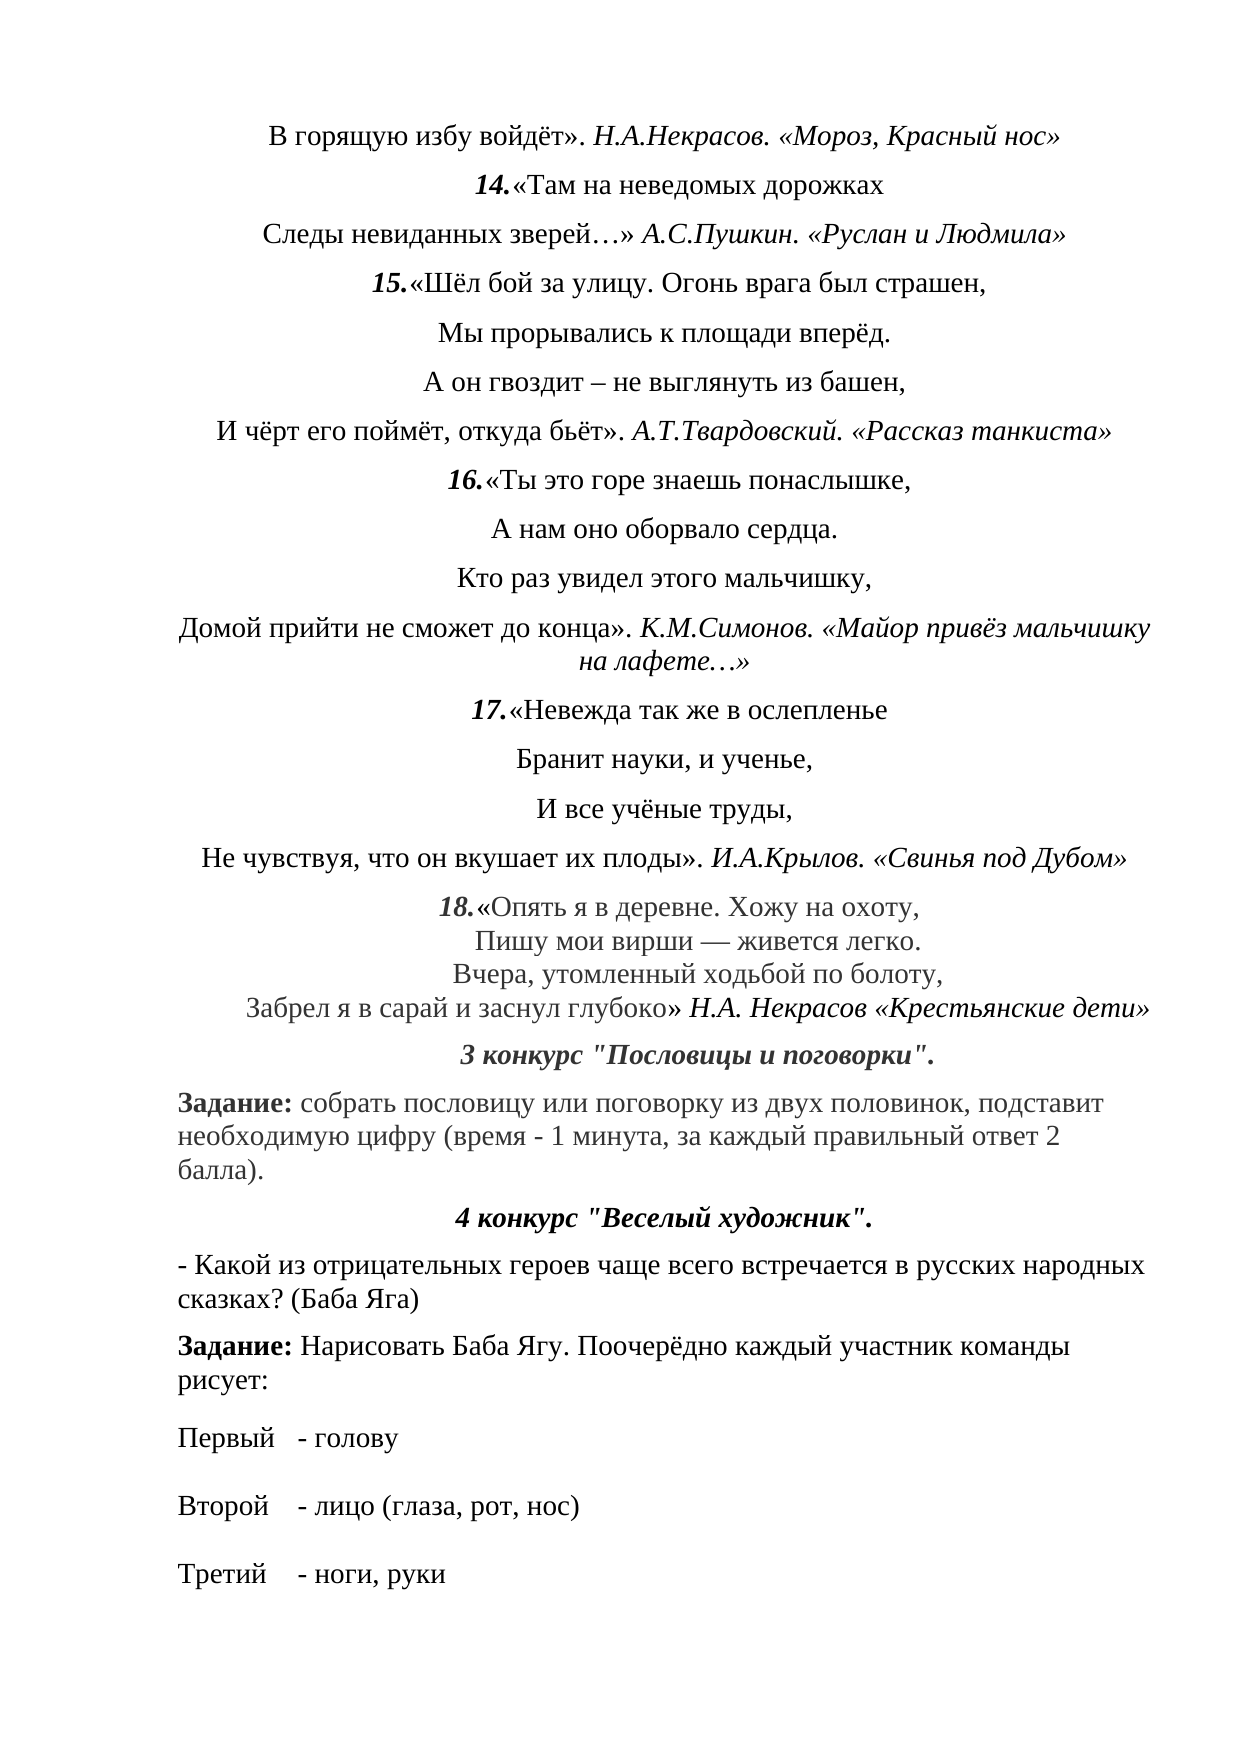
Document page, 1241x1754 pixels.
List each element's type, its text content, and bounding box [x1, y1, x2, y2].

list «Невежда так же в ослепленье [207, 692, 1152, 726]
text В горящую избу войдёт». Н.А.Некрасов. «Мороз, Красный нос» [177, 118, 1152, 152]
table_cell - ноги, руки [286, 1545, 591, 1613]
text Домой прийти не сможет до конца». К.М.Симонов. «Майор привёз мальчишку на лафете…» [177, 610, 1152, 677]
text 4 конкурс "Веселый художник". [177, 1200, 1152, 1233]
text Кто раз увидел этого мальчишку, [177, 561, 1152, 594]
text 3 конкурс "Пословицы и поговорки". [244, 1037, 1152, 1071]
table_cell Третий [166, 1545, 286, 1613]
text Бранит науки, и ученье, [177, 742, 1152, 775]
list «Опять я в деревне. Хожу на охоту, Пишу мои вирши — живется легко. Вчера, утомленный ходьбой по болоту, Забрел я в сарай и заснул глубоко» Н.А. Некрасов «Крестьянские дети» [667, 889, 1152, 1023]
table_header - голову [286, 1410, 591, 1477]
list «Там на неведомых дорожках [207, 167, 1152, 201]
text И чёрт его поймёт, откуда бьёт». А.Т.Твардовский. «Рассказ танкиста» [177, 413, 1152, 447]
text Мы прорывались к площади вперёд. [177, 315, 1152, 348]
text Не чувствуя, что он вкушает их плоды». И.А.Крылов. «Свинья под Дубом» [177, 840, 1152, 873]
list «Шёл бой за улицу. Огонь врага был страшен, [207, 266, 1152, 299]
text - Какой из отрицательных героев чаще всего встречается в русских народных сказках? (Баба Яга) [177, 1247, 1152, 1314]
table_header Первый [166, 1410, 286, 1477]
list «Опять я в деревне. Хожу на охоту, Пишу мои вирши — живется легко. Вчера, утомленный ходьбой по болоту, Забрел я в сарай и заснул глубоко» Н.А. Некрасов «Крестьянские дети» [207, 889, 491, 1023]
list «Ты это горе знаешь понаслышке, [207, 462, 1152, 496]
text И все учёные труды, [177, 791, 1152, 824]
text Задание: собрать пословицу или поговорку из двух половинок, подставит необходимую цифру (время - 1 минута, за каждый правильный ответ 2 балла). [177, 1085, 1152, 1186]
text Следы невиданных зверей…» А.С.Пушкин. «Руслан и Людмила» [177, 216, 1152, 250]
table_cell - лицо (глаза, рот, нос) [286, 1478, 591, 1545]
text А он гвоздит – не выглянуть из башен, [177, 364, 1152, 397]
text Задание: Нарисовать Баба Ягу. Поочерёдно каждый участник команды рисует: [177, 1328, 1152, 1396]
text А нам оно оборвало сердца. [177, 511, 1152, 545]
table_cell Второй [166, 1478, 286, 1545]
